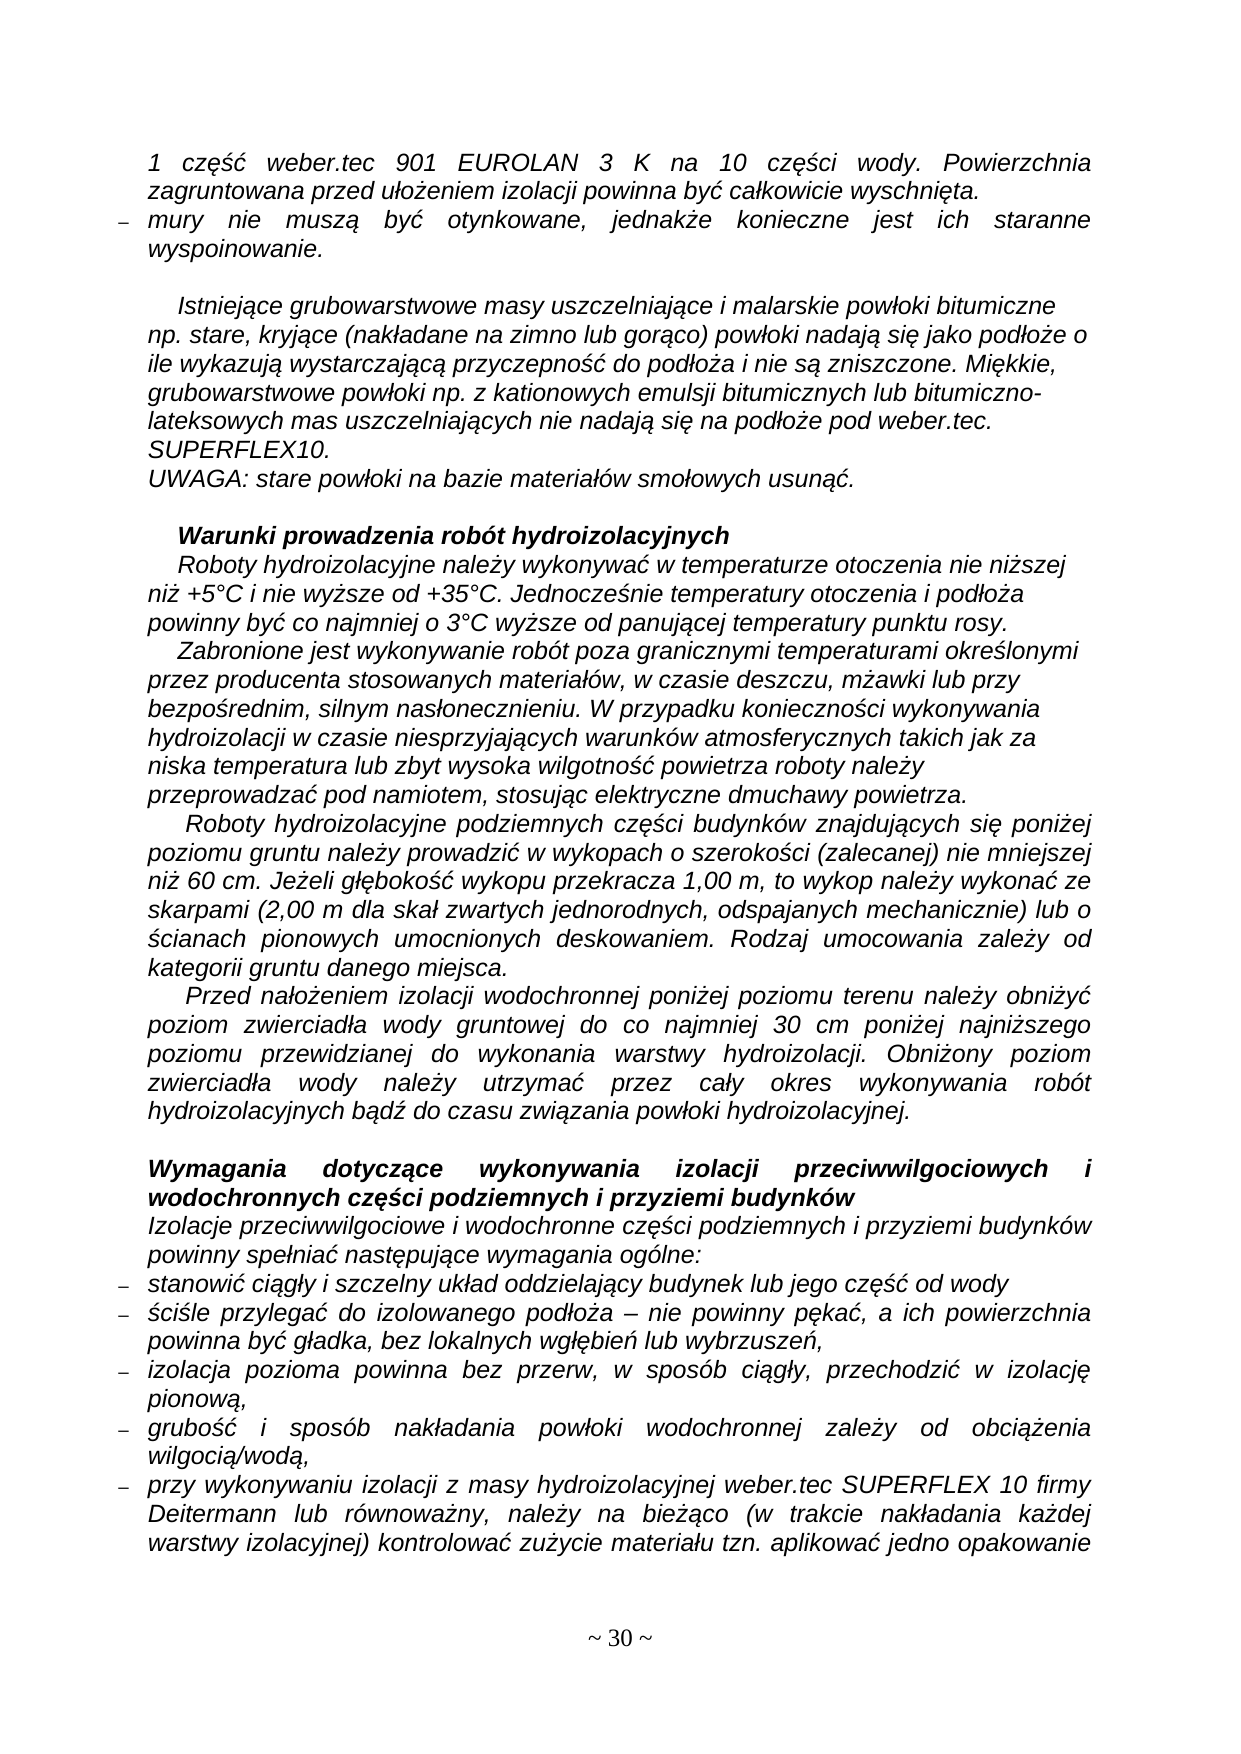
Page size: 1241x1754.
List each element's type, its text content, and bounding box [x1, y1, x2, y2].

text Zabronione jest wykonywanie robót poza granicznymi temperaturami określonymi przez producenta stosowanych materiałów, w czasie deszczu, mżawki lub przy bezpośrednim, silnym nasłonecznieniu. W przypadku konieczności wykonywania hydroizolacji w czasie niesprzyjających warunków atmosferycznych takich jak za niska temperatura lub zbyt wysoka wilgotność powietrza roboty należy przeprowadzać pod namiotem, stosując elektryczne dmuchawy powietrza. [148, 636, 1093, 809]
list mury nie muszą być otynkowane, jednakże konieczne jest ich staranne wyspoinowanie. [118, 205, 1093, 263]
text Warunki prowadzenia robót hydroizolacyjnych [148, 521, 1093, 550]
list ściśle przylegać do izolowanego podłoża – nie powinny pękać, a ich powierzchnia powinna być gładka, bez lokalnych wgłębień lub wybrzuszeń, [118, 1298, 1093, 1355]
list grubość i sposób nakładania powłoki wodochronnej zależy od obciążenia wilgocią/wodą, [118, 1413, 1093, 1470]
text Roboty hydroizolacyjne podziemnych części budynków znajdujących się poniżej poziomu gruntu należy prowadzić w wykopach o szerokości (zalecanej) nie mniejszej niż . Jeżeli głębokość wykopu przekracza , to wykop należy wykonać ze skarpami ( dla skał zwartych jednorodnych, odspajanych mechanicznie) lub o ścianach pionowych umocnionych deskowaniem. Rodzaj umocowania zależy od kategorii gruntu danego miejsca. [148, 809, 1093, 981]
list izolacja pozioma powinna bez przerw, w sposób ciągły, przechodzić w izolację pionową, [118, 1355, 1093, 1413]
text Przed nałożeniem izolacji wodochronnej poniżej poziomu terenu należy obniżyć poziom zwierciadła wody gruntowej do co najmniej poniżej najniższego poziomu przewidzianej do wykonania warstwy hydroizolacji. Obniżony poziom zwierciadła wody należy utrzymać przez cały okres wykonywania robót hydroizolacyjnych bądź do czasu związania powłoki hydroizolacyjnej. [148, 981, 1093, 1125]
text Istniejące grubowarstwowe masy uszczelniające i malarskie powłoki bitumiczne np. stare, kryjące (nakładane na zimno lub gorąco) powłoki nadają się jako podłoże o ile wykazują wystarczającą przyczepność do podłoża i nie są zniszczone. Miękkie, grubowarstwowe powłoki np. z kationowych emulsji bitumicznych lub bitumiczno-lateksowych mas uszczelniających nie nadają się na podłoże pod weber.tec. SUPERFLEX10. [148, 291, 1093, 464]
text Izolacje przeciwwilgociowe i wodochronne części podziemnych i przyziemi budynków powinny spełniać następujące wymagania ogólne: [148, 1211, 1093, 1269]
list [118, 1470, 1093, 1556]
list stanowić ciągły i szczelny układ oddzielający budynek lub jego część od wody [118, 1269, 1093, 1298]
text Roboty hydroizolacyjne należy wykonywać w temperaturze otoczenia nie niższej niż + i nie wyższe od +. Jednocześnie temperatury otoczenia i podłoża powinny być co najmniej o wyższe od panującej temperatury punktu rosy. [148, 550, 1093, 636]
text UWAGA: stare powłoki na bazie materiałów smołowych usunąć. [148, 464, 1093, 493]
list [118, 148, 1093, 205]
text Wymagania dotyczące wykonywania izolacji przeciwwilgociowych i wodochronnych części podziemnych i przyziemi budynków [148, 1154, 1093, 1211]
